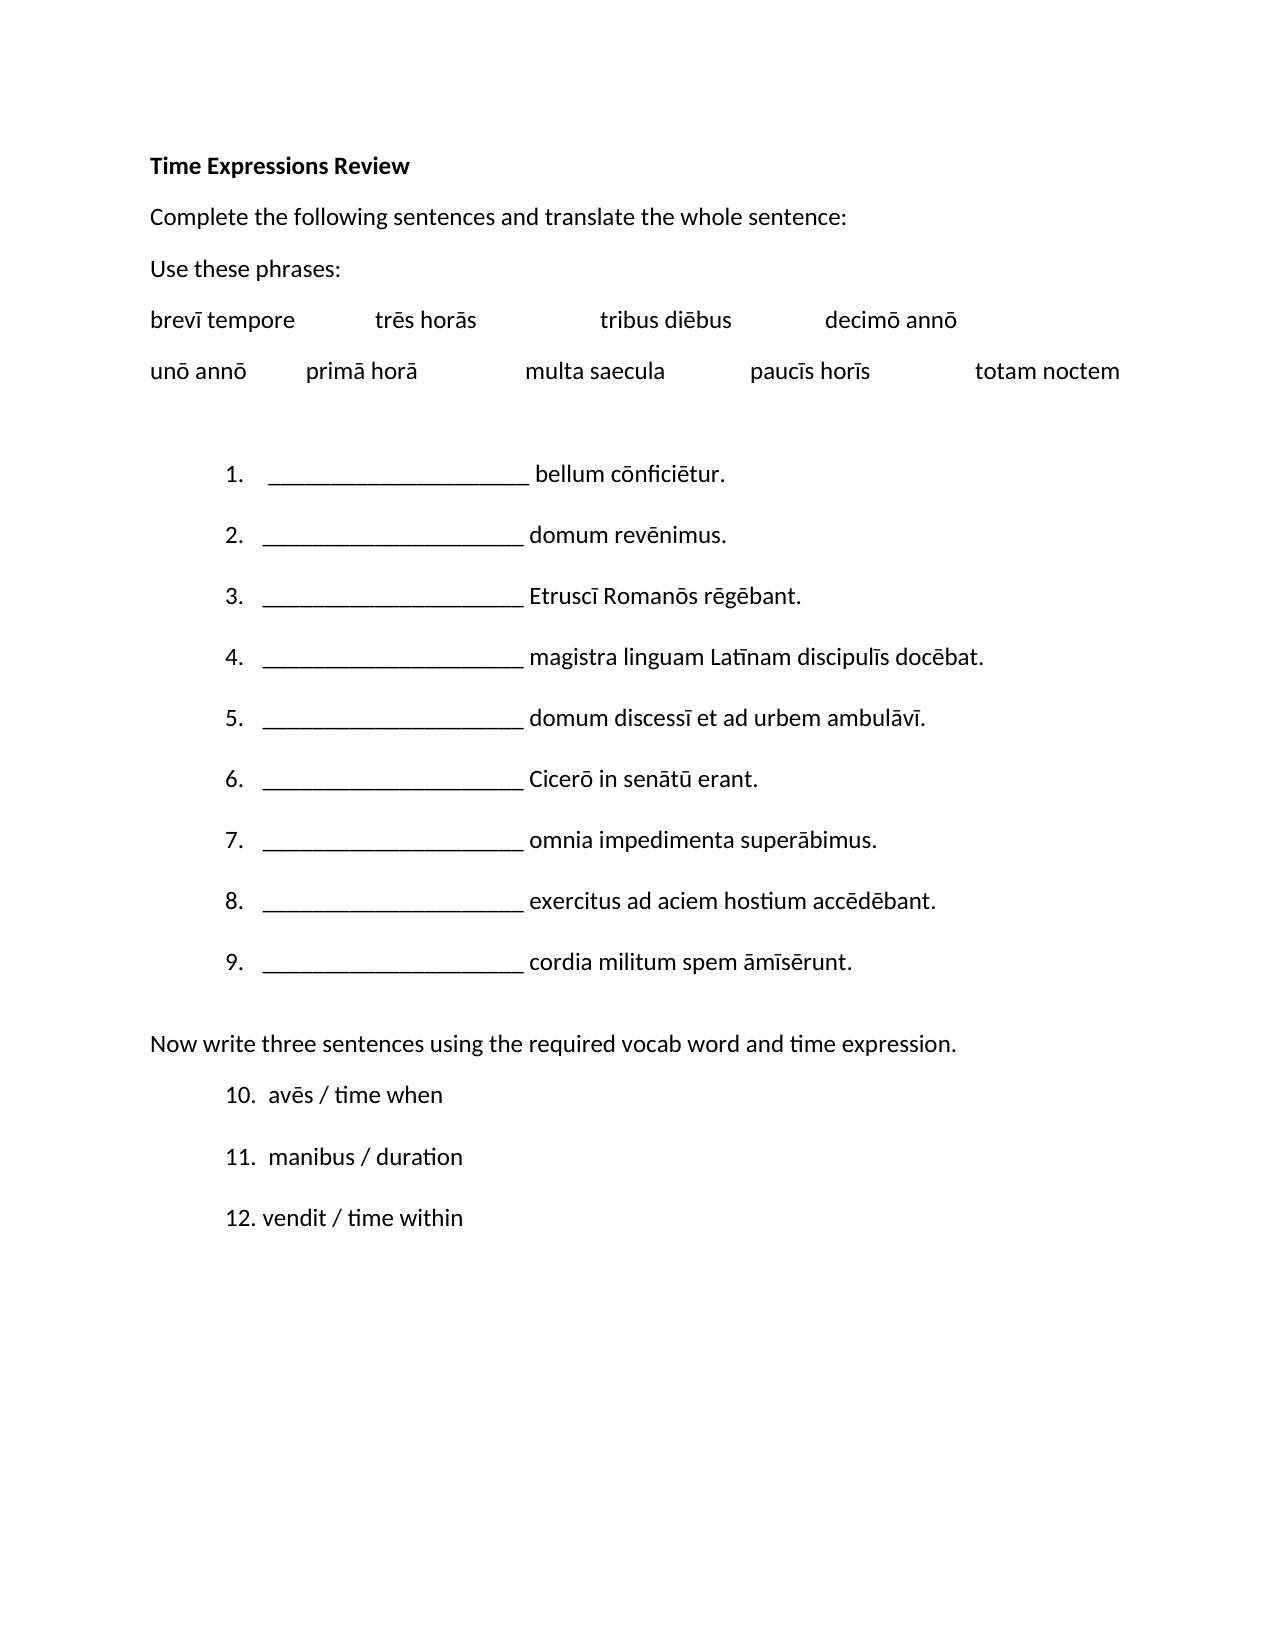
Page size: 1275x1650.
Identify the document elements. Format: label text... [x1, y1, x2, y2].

list _____________________ bellum cōnficiētur. [225, 458, 1125, 489]
list _____________________ omnia impedimenta superābimus. [225, 824, 1125, 855]
list avēs / time when [225, 1080, 1125, 1110]
list vendit / time within [225, 1202, 1125, 1232]
text Now write three sentences using the required vocab word and time expression. [150, 1028, 1125, 1059]
text unō annō primā horā multa saecula paucīs horīs totam noctem [150, 355, 1125, 386]
list _____________________ Etruscī Romanōs rēgēbant. [225, 580, 1125, 611]
text Complete the following sentences and translate the whole sentence: [150, 201, 1125, 232]
list _____________________ domum revēnimus. [225, 519, 1125, 550]
list _____________________ magistra linguam Latīnam discipulīs docēbat. [225, 641, 1125, 672]
text Time Expressions Review [150, 150, 1125, 181]
list _____________________ exercitus ad aciem hostium accēdēbant. [225, 885, 1125, 916]
list _____________________ domum discessī et ad urbem ambulāvī. [225, 702, 1125, 733]
list _____________________ Cicerō in senātū erant. [225, 763, 1125, 794]
list manibus / duration [225, 1141, 1125, 1171]
list _____________________ cordia militum spem āmīsērunt. [225, 946, 1125, 977]
text Use these phrases: [150, 253, 1125, 283]
text brevī tempore trēs horās tribus diēbus decimō annō [150, 304, 1125, 334]
